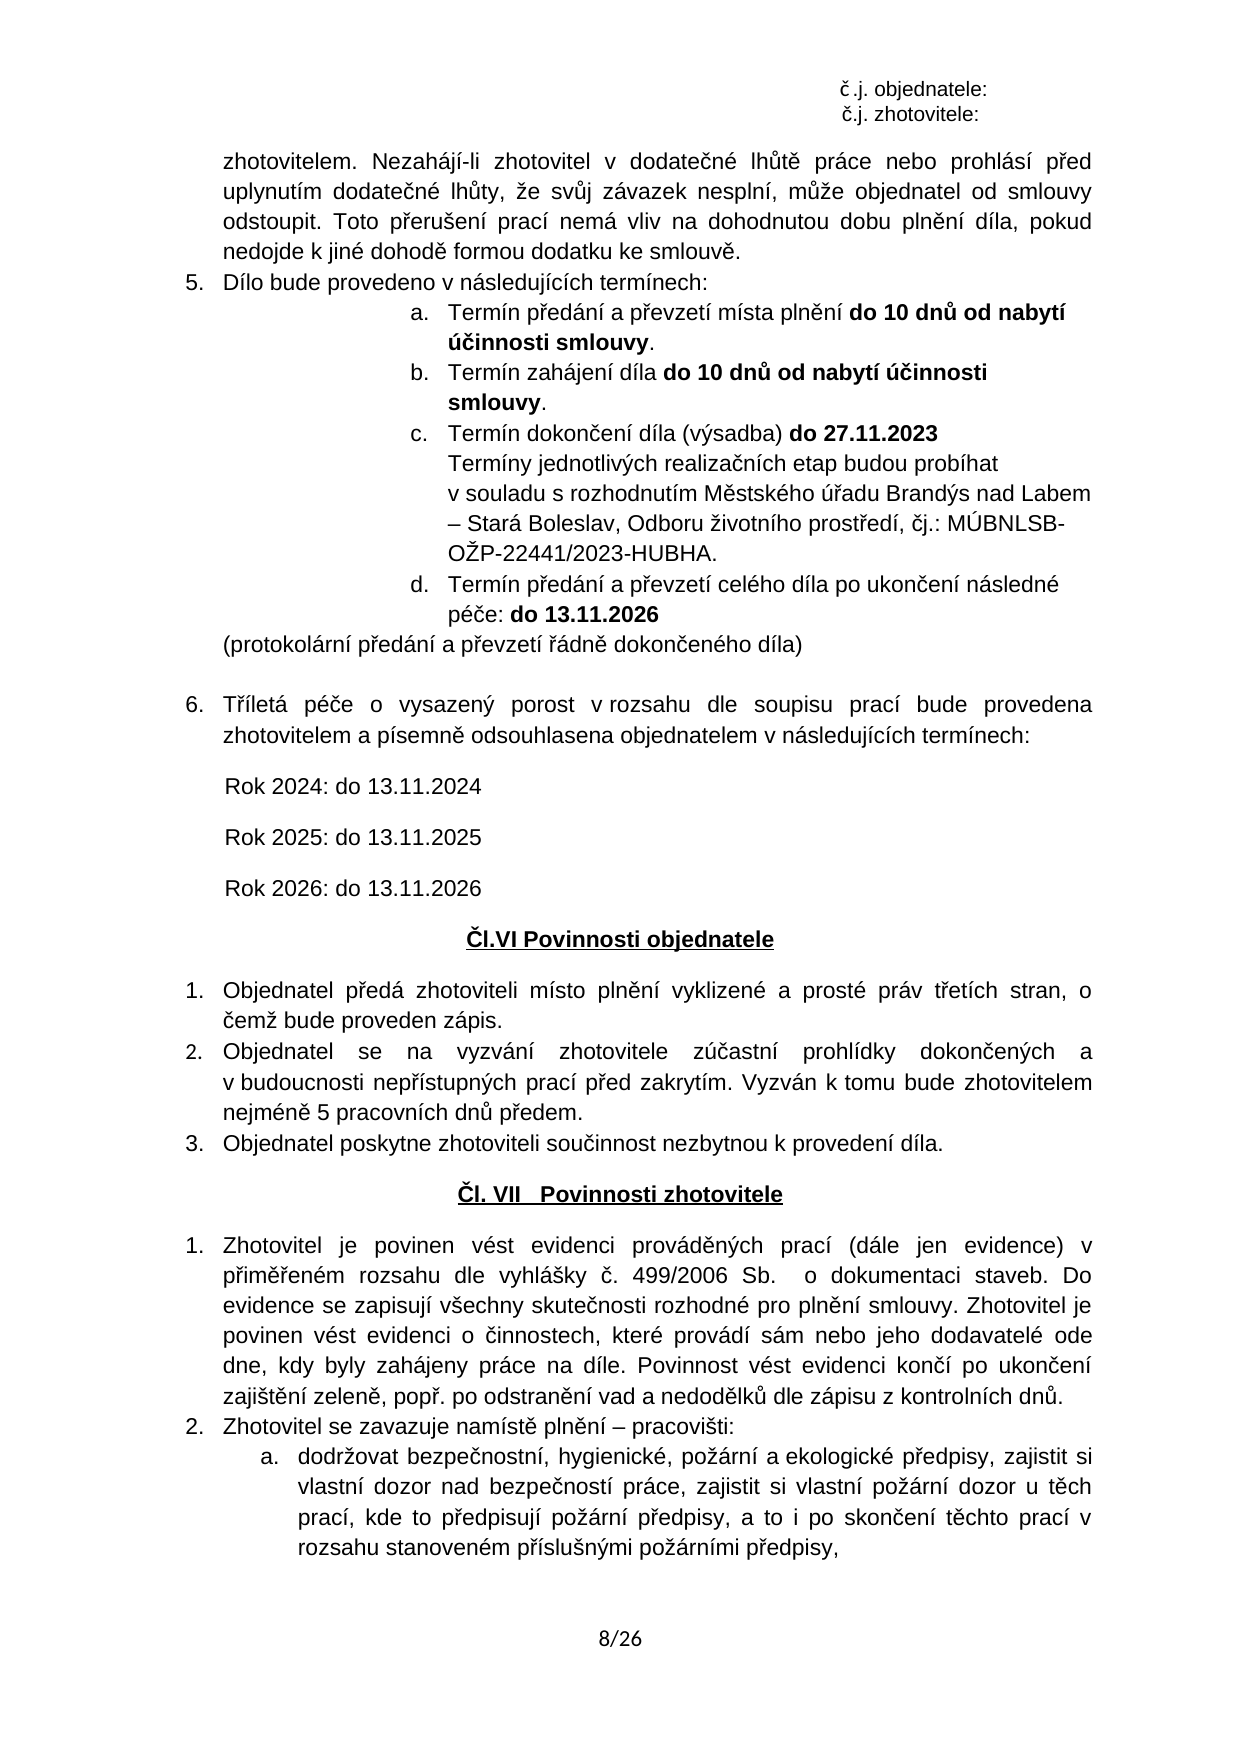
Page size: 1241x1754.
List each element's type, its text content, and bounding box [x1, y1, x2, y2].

list Termín dokončení díla (výsadba) do 27.11.2023 [410, 419, 1093, 446]
list Objednatel předá zhotoviteli místo plnění vyklizené a prosté práv třetích stran, o čemž bude proveden zápis. [185, 977, 1093, 1033]
text Rok 2026: do 13.11.2026 [224, 875, 1093, 901]
list Zhotovitel je povinen vést evidenci prováděných prací (dále jen evidence) v přiměřeném rozsahu dle vyhlášky č. 499/2006 Sb. o dokumentaci staveb. Do evidence se zapisují všechny skutečnosti rozhodné pro plnění smlouvy. Zhotovitel je povinen vést evidenci o činnostech, které provádí sám nebo jeho dodavatelé ode dne, kdy byly zahájeny práce na díle. Povinnost vést evidenci končí po ukončení zajištění zeleně, popř. po odstranění vad a nedodělků dle zápisu z kontrolních dnů. [185, 1232, 1093, 1409]
list Termín předání a převzetí místa plnění do 10 dnů od nabytí účinnosti smlouvy. [410, 299, 1093, 355]
list Termín předání a převzetí celého díla po ukončení následné péče: do 13.11.2026 [410, 571, 1093, 627]
list Objednatel se na vyzvání zhotovitele zúčastní prohlídky dokončených a v budoucnosti nepřístupných prací před zakrytím. Vyzván k tomu bude zhotovitelem nejméně 5 pracovních dnů předem. [185, 1037, 1093, 1126]
list Dílo bude provedeno v následujících termínech: [185, 268, 1093, 295]
list dodržovat bezpečnostní, hygienické, požární a ekologické předpisy, zajistit si vlastní dozor nad bezpečností práce, zajistit si vlastní požární dozor u těch prací, kde to předpisují požární předpisy, a to i po skončení těchto prací v rozsahu stanoveném příslušnými požárními předpisy, [260, 1443, 1093, 1560]
list Termín zahájení díla do 10 dnů od nabytí účinnosti smlouvy. [410, 359, 1093, 416]
list Tříletá péče o vysazený porost v rozsahu dle soupisu prací bude provedena zhotovitelem a písemně odsouhlasena objednatelem v následujících termínech: [185, 691, 1093, 748]
list Zhotovitel se zavazuje namístě plnění – pracovišti: [185, 1413, 1093, 1439]
text Rok 2025: do 13.11.2025 [224, 824, 1093, 850]
list (protokolární předání a převzetí řádně dokončeného díla) [223, 631, 1093, 657]
list Termíny jednotlivých realizačních etap budou probíhat v souladu s rozhodnutím Městského úřadu Brandýs nad Labem – Stará Boleslav, Odboru životního prostředí, čj.: MÚBNLSB-OŽP-22441/2023-HUBHA. [448, 450, 1093, 567]
text Čl. VII Povinnosti zhotovitele [148, 1181, 1093, 1207]
text Čl.VI Povinnosti objednatele [148, 926, 1093, 952]
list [185, 148, 1093, 264]
list Objednatel poskytne zhotoviteli součinnost nezbytnou k provedení díla. [185, 1129, 1093, 1156]
text Rok 2024: do 13.11.2024 [224, 773, 1093, 799]
